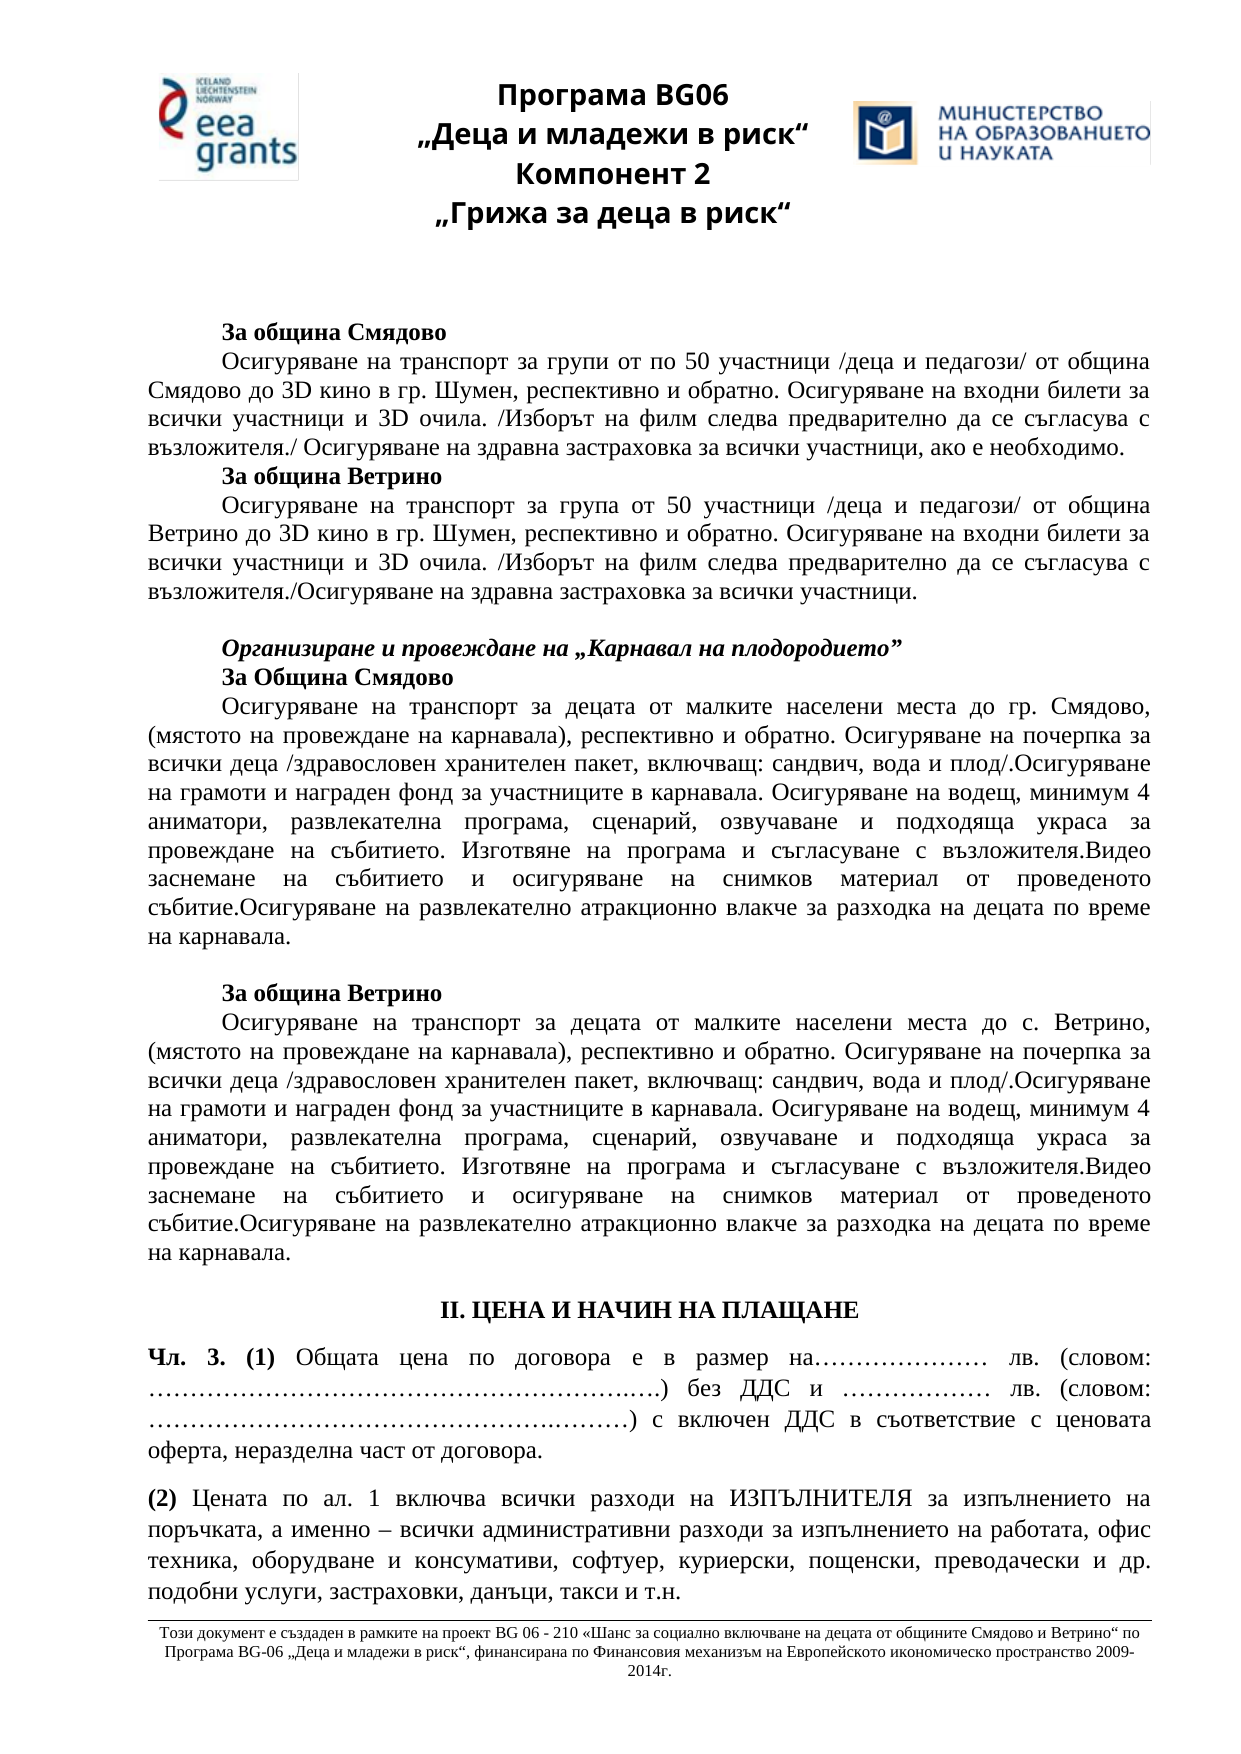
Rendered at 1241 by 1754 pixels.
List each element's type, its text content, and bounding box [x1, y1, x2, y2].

text Осигуряване на транспорт за група от 50 участници /деца и педагози/ от община Ветрино до 3D кино в гр. Шумен, респективно и обратно. Осигуряване на входни билети за всички участници и 3D очила. /Изборът на филм следва предварително да се съгласува с възложителя./Осигуряване на здравна застраховка за всички участници. [148, 490, 1152, 605]
text Осигуряване на транспорт за децата от малките населени места до с. Ветрино, (мястото на провеждане на карнавала), респективно и обратно. Осигуряване на почерпка за всички деца /здравословен хранителен пакет, включващ: сандвич, вода и плод/.Осигуряване на грамоти и награден фонд за участниците в карнавала. Осигуряване на водещ, минимум 4 аниматори, развлекателна програма, сценарий, озвучаване и подходяща украса за провеждане на събитието. Изготвяне на програма и съгласуване с възложителя.Видео заснемане на събитието и осигуряване на снимков материал от проведеното събитие.Осигуряване на развлекателно атракционно влакче за разходка на децата по време на карнавала. [148, 1007, 1152, 1266]
text За община Смядово [148, 317, 1152, 346]
text Организиране и провеждане на „Карнавал на плодородието” [148, 633, 1152, 662]
picture [852, 101, 1153, 169]
text Осигуряване на транспорт за групи от по 50 участници /деца и педагози/ от община Смядово до 3D кино в гр. Шумен, респективно и обратно. Осигуряване на входни билети за всички участници и 3D очила. /Изборът на филм следва предварително да се съгласува с възложителя./ Осигуряване на здравна застраховка за всички участници, ако е необходимо. [148, 346, 1152, 461]
text Чл. 3. (1) Общата цена по договора е в размер на………………… лв. (словом:………………………………………………….….) без ДДС и ……………… лв. (словом:………………………………………….………) с включен ДДС в съответствие с ценовата оферта, неразделна част от договора. [148, 1342, 1152, 1464]
text За Община Смядово [148, 662, 1152, 691]
text (2) Цената по ал. 1 включва всички разходи на ИЗПЪЛНИТЕЛЯ за изпълнението на поръчката, а именно – всички административни разходи за изпълнението на работата, офис техника, оборудване и консумативи, софтуер, куриерски, пощенски, преводачески и др. подобни услуги, застраховки, данъци, такси и т.н. [148, 1483, 1152, 1605]
text За община Ветрино [148, 461, 1152, 490]
picture [158, 73, 299, 182]
text II. ЦЕНА И НАЧИН НА ПЛАЩАНЕ [148, 1295, 1152, 1323]
text Осигуряване на транспорт за децата от малките населени места до гр. Смядово, (мястото на провеждане на карнавала), респективно и обратно. Осигуряване на почерпка за всички деца /здравословен хранителен пакет, включващ: сандвич, вода и плод/.Осигуряване на грамоти и награден фонд за участниците в карнавала. Осигуряване на водещ, минимум 4 аниматори, развлекателна програма, сценарий, озвучаване и подходяща украса за провеждане на събитието. Изготвяне на програма и съгласуване с възложителя.Видео заснемане на събитието и осигуряване на снимков материал от проведеното събитие.Осигуряване на развлекателно атракционно влакче за разходка на децата по време на карнавала. [148, 691, 1152, 950]
text За община Ветрино [148, 978, 1152, 1007]
